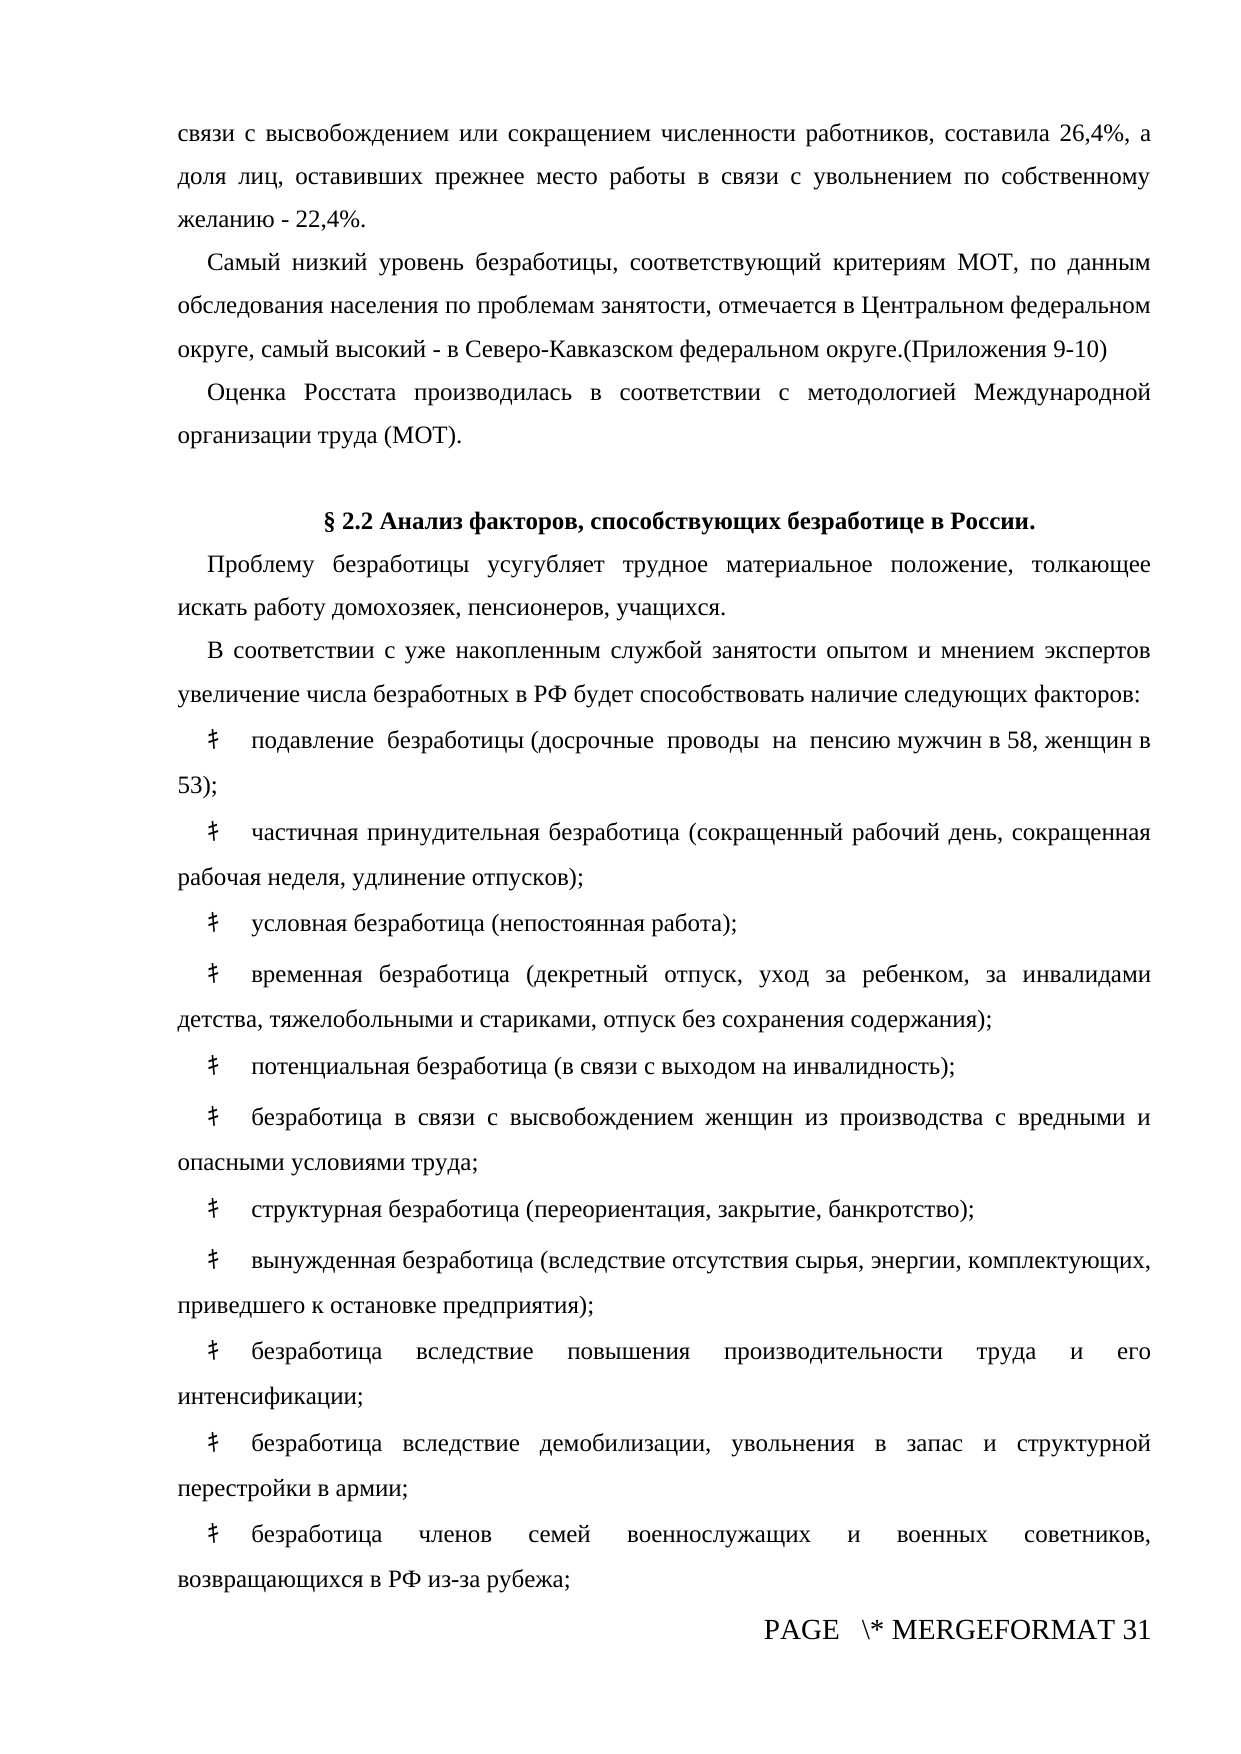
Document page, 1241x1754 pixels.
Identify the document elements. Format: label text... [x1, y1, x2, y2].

list структурная безработица (переориентация, закрытие, банкротство); [177, 1190, 1152, 1224]
list вынужденная безработица (вследствие отсутствия сырья, энергии, комплектующих, приведшего к остановке предприятия); [177, 1241, 1152, 1318]
text Самый низкий уровень безработицы, соответствующий критериям МОТ, по данным обследования населения по проблемам занятости, отмечается в Центральном федеральном округе, самый высокий - в Северо-Кавказском федеральном округе.(Приложения 9-10) [177, 247, 1152, 362]
subtitle § 2.2 Анализ факторов, способствующих безработице в России. [177, 506, 1152, 535]
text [177, 118, 1152, 233]
list частичная принудительная безработица (сокращенный рабочий день, сокращенная рабочая неделя, удлинение отпусков); [177, 813, 1152, 891]
list подавление безработицы (досрочные проводы на пенсию мужчин в 58, женщин в 53); [177, 722, 1152, 799]
list безработица вследствие демобилизации, увольнения в запас и структурной перестройки в армии; [177, 1424, 1152, 1502]
list потенциальная безработица (в связи с выходом на инвалидность); [177, 1048, 1152, 1082]
list безработица в связи с высвобождением женщин из производства с вредными и опасными условиями труда; [177, 1099, 1152, 1176]
list условная безработица (непостоянная работа); [177, 905, 1152, 939]
list безработица членов семей военнослужащих и военных советников, возвращающихся в РФ из-за рубежа; [177, 1516, 1152, 1593]
text Оценка Росстата производилась в соответствии с методологией Международной организации труда (МОТ). [177, 377, 1152, 449]
list безработица вследствие повышения производительности труда и его интенсификации; [177, 1333, 1152, 1410]
text В соответствии с уже накопленным службой занятости опытом и мнением экспертов увеличение числа безработных в РФ будет способствовать наличие следующих факторов: [177, 636, 1152, 707]
list временная безработица (декретный отпуск, уход за ребенком, за инвалидами детства, тяжелобольными и стариками, отпуск без сохранения содержания); [177, 956, 1152, 1033]
text Проблему безработицы усугубляет трудное материальное положение, толкающее искать работу домохозяек, пенсионеров, учащихся. [177, 549, 1152, 621]
